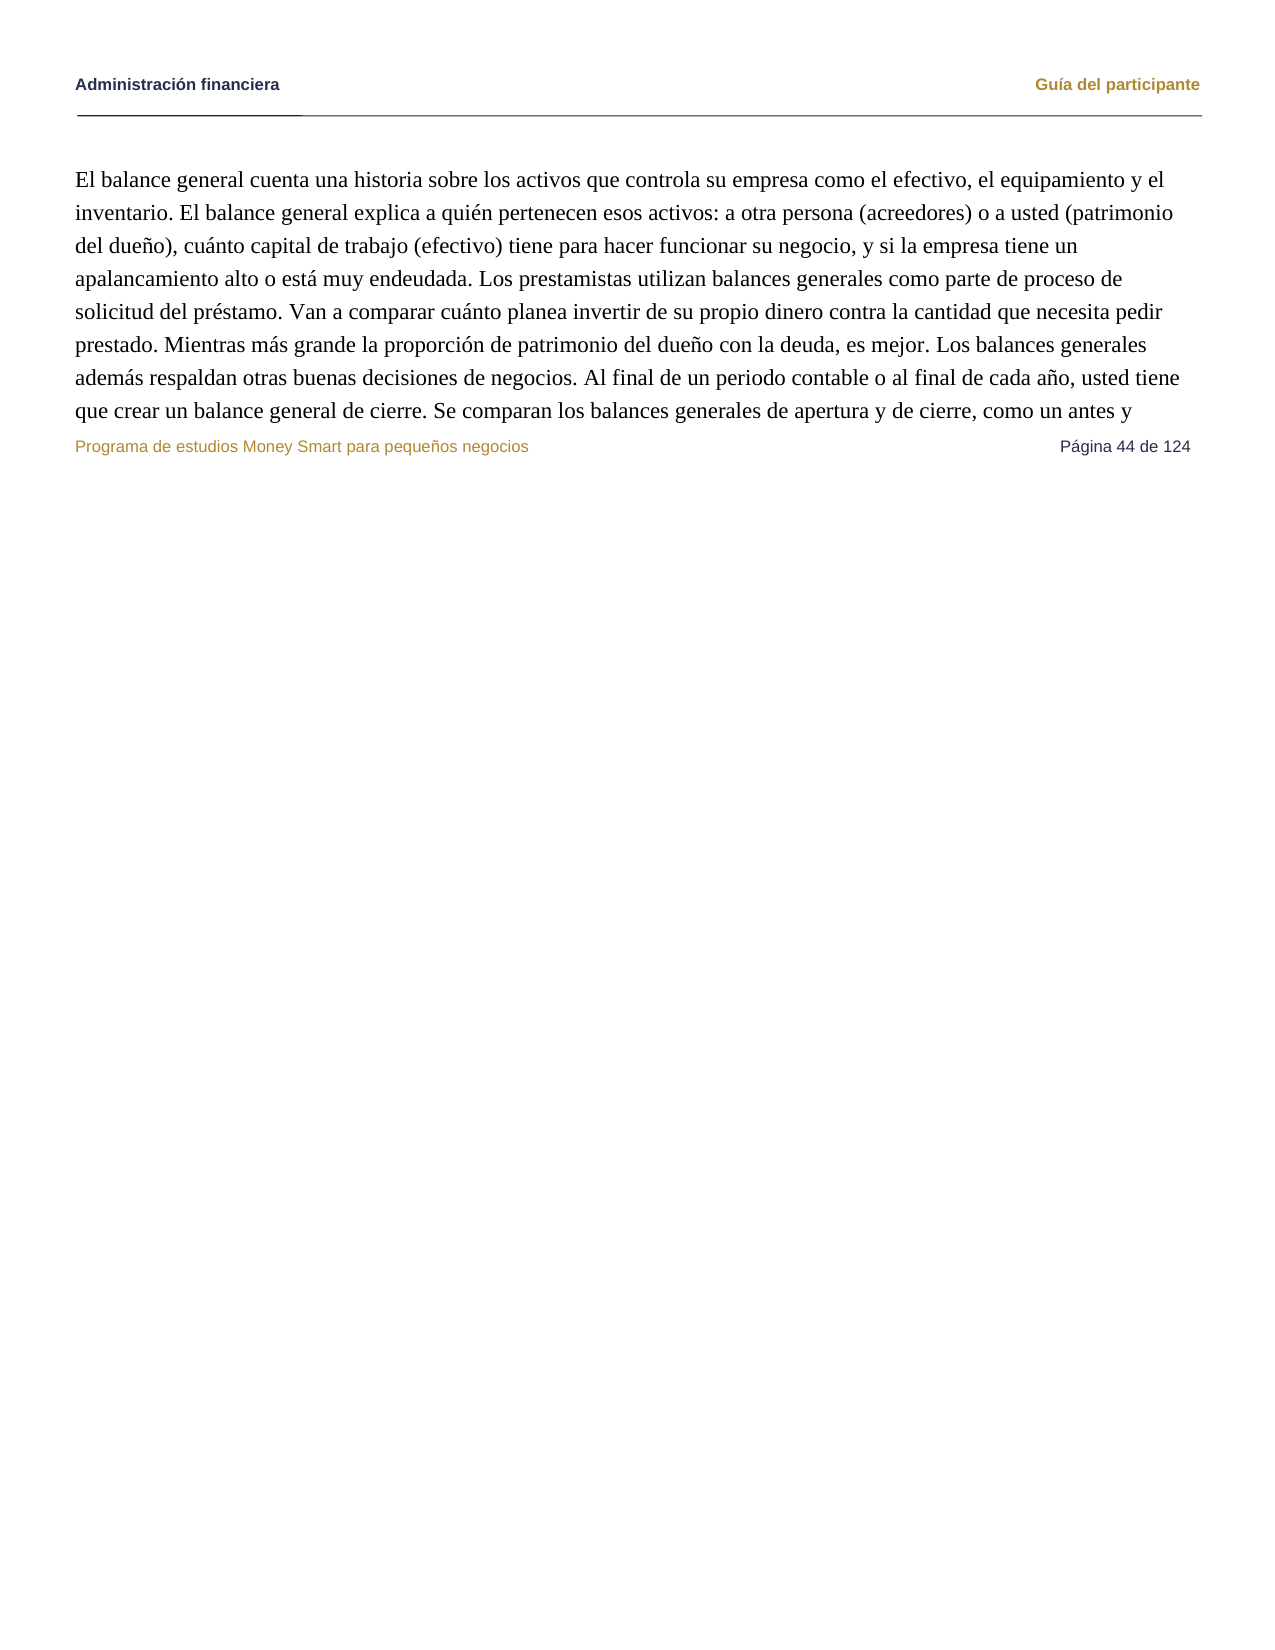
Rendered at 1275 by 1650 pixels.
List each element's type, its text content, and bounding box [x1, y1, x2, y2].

text El balance general cuenta una historia sobre los activos que controla su empresa como el efectivo, el equipamiento y el inventario. El balance general explica a quién pertenecen esos activos: a otra persona (acreedores) o a usted (patrimonio del dueño), cuánto capital de trabajo (efectivo) tiene para hacer funcionar su negocio, y si la empresa tiene un apalancamiento alto o está muy endeudada. Los prestamistas utilizan balances generales como parte de proceso de solicitud del préstamo. Van a comparar cuánto planea invertir de su propio dinero contra la cantidad que necesita pedir prestado. Mientras más grande la proporción de patrimonio del dueño con la deuda, es mejor. Los balances generales además respaldan otras buenas decisiones de negocios. Al final de un periodo contable o al final de cada año, usted tiene que crear un balance general de cierre. Se comparan los balances generales de apertura y de cierre, como un antes y después en fotos, para identificar qué ha sucedido en un periodo específico de tiempo. Puede comparar balances generales año tras año para identificar tendencias y otros factores de utilidad. [75, 167, 1200, 423]
picture [75, 0, 1202, 267]
